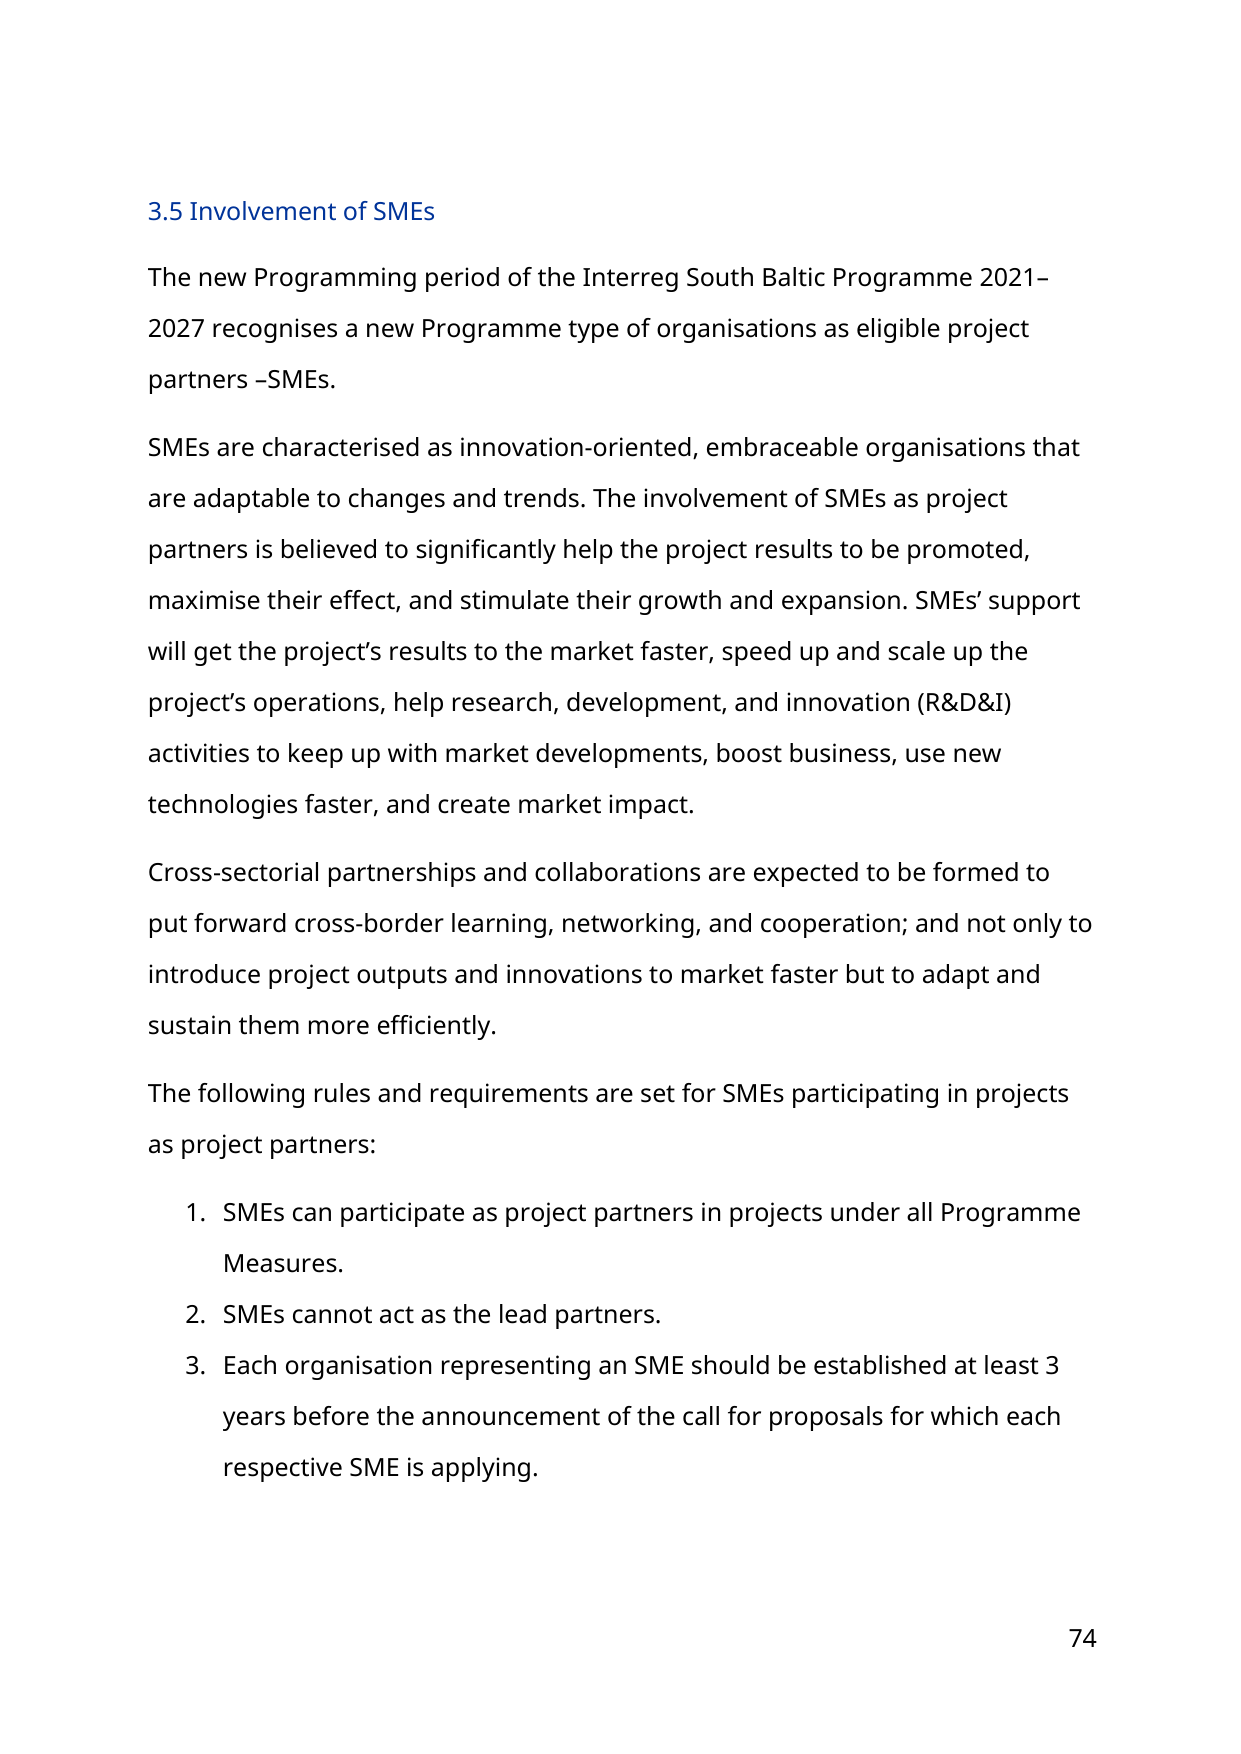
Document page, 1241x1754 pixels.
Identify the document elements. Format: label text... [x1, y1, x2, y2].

text The following rules and requirements are set for SMEs participating in projects as project partners: [148, 1076, 1097, 1161]
text SMEs are characterised as innovation-oriented, embraceable organisations that are adaptable to changes and trends. The involvement of SMEs as project partners is believed to significantly help the project results to be promoted, maximise their effect, and stimulate their growth and expansion. SMEs’ support will get the project’s results to the market faster, speed up and scale up the project’s operations, help research, development, and innovation (R&D&I) activities to keep up with market developments, boost business, use new technologies faster, and create market impact. [148, 430, 1097, 821]
text Cross-sectorial partnerships and collaborations are expected to be formed to put forward cross-border learning, networking, and cooperation; and not only to introduce project outputs and innovations to market faster but to adapt and sustain them more efficiently. [148, 855, 1097, 1042]
text The new Programming period of the Interreg South Baltic Programme 2021–2027 recognises a new Programme type of organisations as eligible project partners –SMEs. [148, 260, 1097, 396]
subtitle 3.5 Involvement of SMEs [148, 194, 1097, 228]
list Each organisation representing an SME should be established at least 3 years before the announcement of the call for proposals for which each respective SME is applying. [185, 1347, 1097, 1484]
list SMEs can participate as project partners in projects under all Programme Measures. [185, 1194, 1097, 1279]
list SMEs cannot act as the lead partners. [185, 1296, 1097, 1331]
